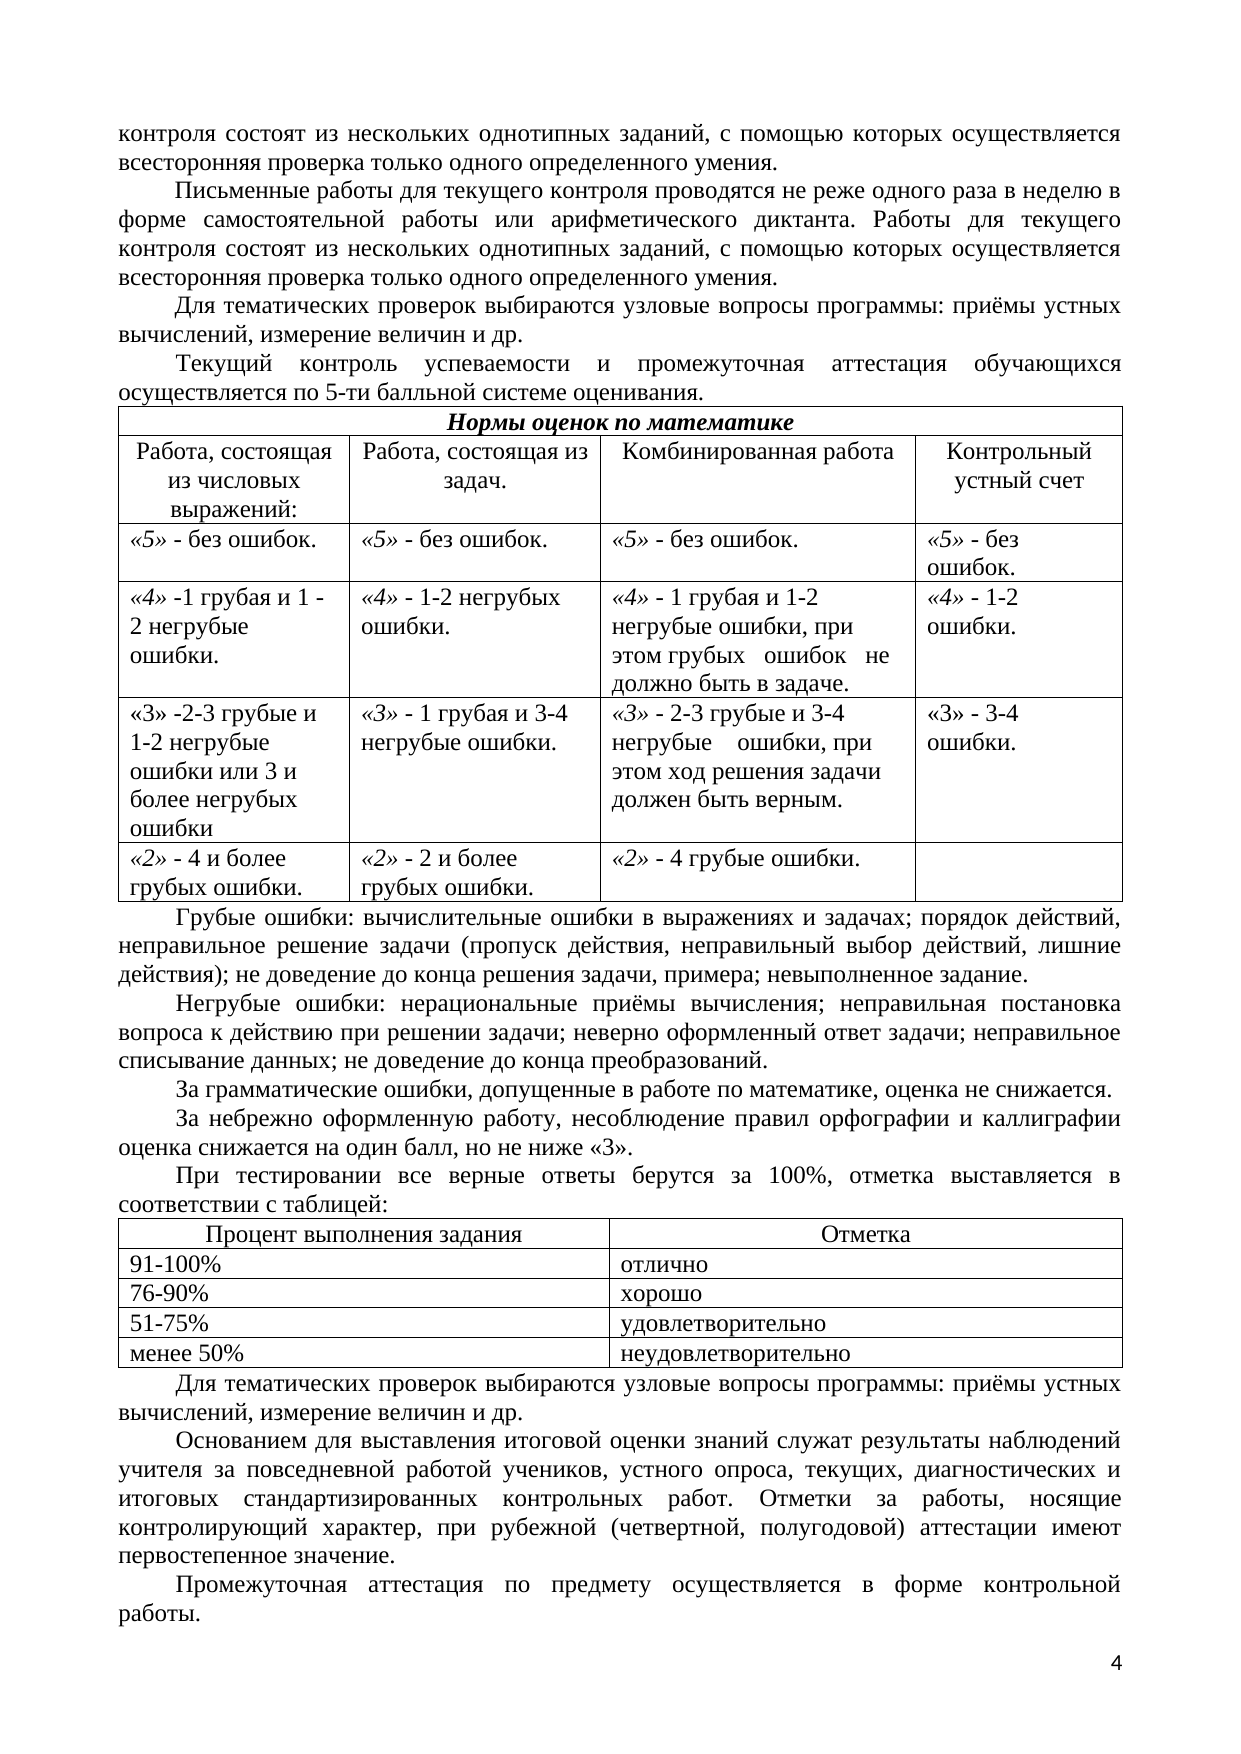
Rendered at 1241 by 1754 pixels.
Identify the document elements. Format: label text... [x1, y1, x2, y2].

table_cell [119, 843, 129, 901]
table_cell «2» - 4 грубые ошибки. [601, 843, 915, 901]
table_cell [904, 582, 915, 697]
text При тестировании все верные ответы берутся за 100%, отметка выставляется в соответствии с таблицей: [118, 1160, 1122, 1218]
table_cell Комбинированная работа [601, 436, 915, 523]
table_cell «3» - 1 грубая и 3-4 негрубые ошибки. [350, 698, 600, 842]
table_cell Работа, состоящая из задач. [350, 436, 600, 523]
table_cell «3» - 2-3 грубые и 3-4 негрубые ошибки, при этом ход решения задачи должен быть верным. [601, 698, 915, 842]
table_cell 51-75% [119, 1308, 609, 1337]
table_header Отметка [610, 1219, 1122, 1248]
text Для тематических проверок выбираются узловые вопросы программы: приёмы устных вычислений, измерение величин и др. [118, 291, 1122, 348]
text Текущий контроль успеваемости и промежуточная аттестация обучающихся осуществляется по 5-ти балльной системе оценивания. [118, 348, 1122, 406]
text Основанием для выставления итоговой оценки знаний служат результаты наблюдений учителя за повседневной работой учеников, устного опроса, текущих, диагностических и итоговых стандартизированных контрольных работ. Отметки за работы, носящие контролирующий характер, при рубежной (четвертной, полугодовой) аттестации имеют первостепенное значение. [118, 1425, 1122, 1569]
table_cell «5» - без ошибок. [350, 524, 600, 581]
table_cell неудовлетворительно [610, 1338, 1122, 1367]
table_cell удовлетворительно [610, 1308, 1122, 1337]
table_cell хорошо [610, 1279, 1122, 1307]
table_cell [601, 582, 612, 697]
text Для тематических проверок выбираются узловые вопросы программы: приёмы устных вычислений, измерение величин и др. [118, 1368, 1122, 1425]
text Негрубые ошибки: нерациональные приёмы вычисления; неправильная постановка вопроса к действию при решении задачи; неверно оформленный ответ задачи; неправильное списывание данных; не доведение до конца преобразований. [118, 988, 1122, 1074]
table_cell менее 50% [119, 1338, 609, 1367]
table_cell Контрольный устный счет [916, 436, 1122, 523]
table_header Нормы оценок по математике [119, 407, 1122, 435]
table_cell 91-100% [119, 1249, 609, 1277]
table_cell «4» -1 грубая и 1 - 2 негрубые ошибки. [119, 582, 349, 697]
table_cell «5» - без ошибок. [119, 524, 349, 581]
table_cell «3» - 3-4 ошибки. [916, 698, 1122, 842]
table_cell «5» - без ошибок. [601, 524, 915, 581]
text За небрежно оформленную работу, несоблюдение правил орфографии и каллиграфии оценка снижается на один балл, но не ниже «3». [118, 1103, 1122, 1160]
table_cell 76-90% [119, 1279, 609, 1307]
table_header Процент выполнения задания [119, 1219, 609, 1248]
text Промежуточная аттестация по предмету осуществляется в форме контрольной работы. [118, 1569, 1122, 1627]
text Грубые ошибки: вычислительные ошибки в выражениях и задачах; порядок действий, неправильное решение задачи (пропуск действия, неправильный выбор действий, лишние действия); не доведение до конца решения задачи, примера; невыполненное задание. [118, 902, 1122, 988]
table_cell отлично [610, 1249, 1122, 1277]
text За грамматические ошибки, допущенные в работе по математике, оценка не снижается. [118, 1074, 1122, 1103]
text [118, 118, 1122, 176]
table_cell [916, 843, 1122, 901]
table_cell «4» - 1-2 ошибки. [916, 582, 1122, 697]
table_cell «4» - 1-2 негрубых ошибки. [350, 582, 600, 697]
